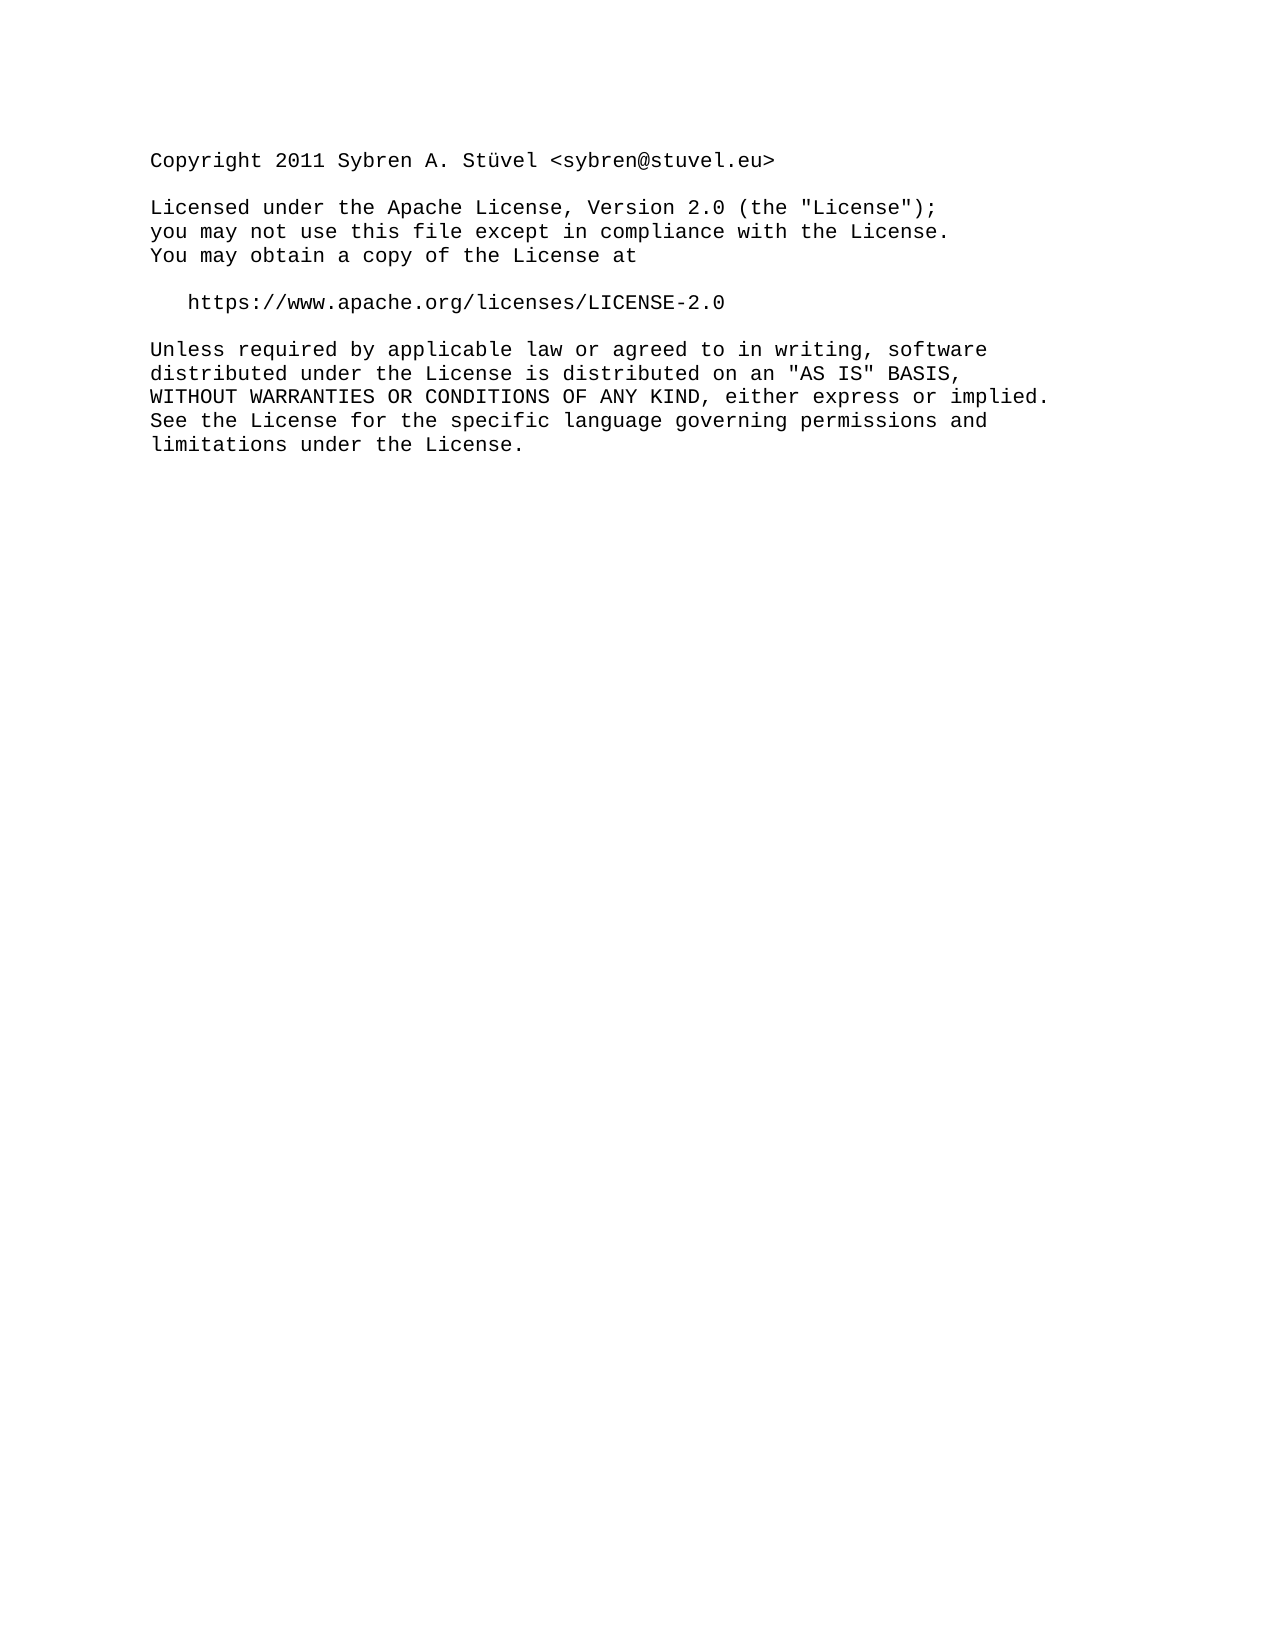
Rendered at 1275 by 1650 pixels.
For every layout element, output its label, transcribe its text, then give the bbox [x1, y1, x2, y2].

text limitations under the License. [150, 434, 1125, 457]
text Copyright 2011 Sybren A. Stüvel <sybren@stuvel.eu> [150, 150, 1125, 174]
text WITHOUT WARRANTIES OR CONDITIONS OF ANY KIND, either express or implied. [150, 386, 1125, 410]
text You may obtain a copy of the License at [150, 244, 1125, 268]
text you may not use this file except in compliance with the License. [150, 221, 1125, 244]
text Unless required by applicable law or agreed to in writing, software [150, 339, 1125, 363]
text Licensed under the Apache License, Version 2.0 (the "License"); [150, 197, 1125, 221]
text https://www.apache.org/licenses/LICENSE-2.0 [150, 292, 1125, 316]
text See the License for the specific language governing permissions and [150, 410, 1125, 434]
text distributed under the License is distributed on an "AS IS" BASIS, [150, 363, 1125, 386]
